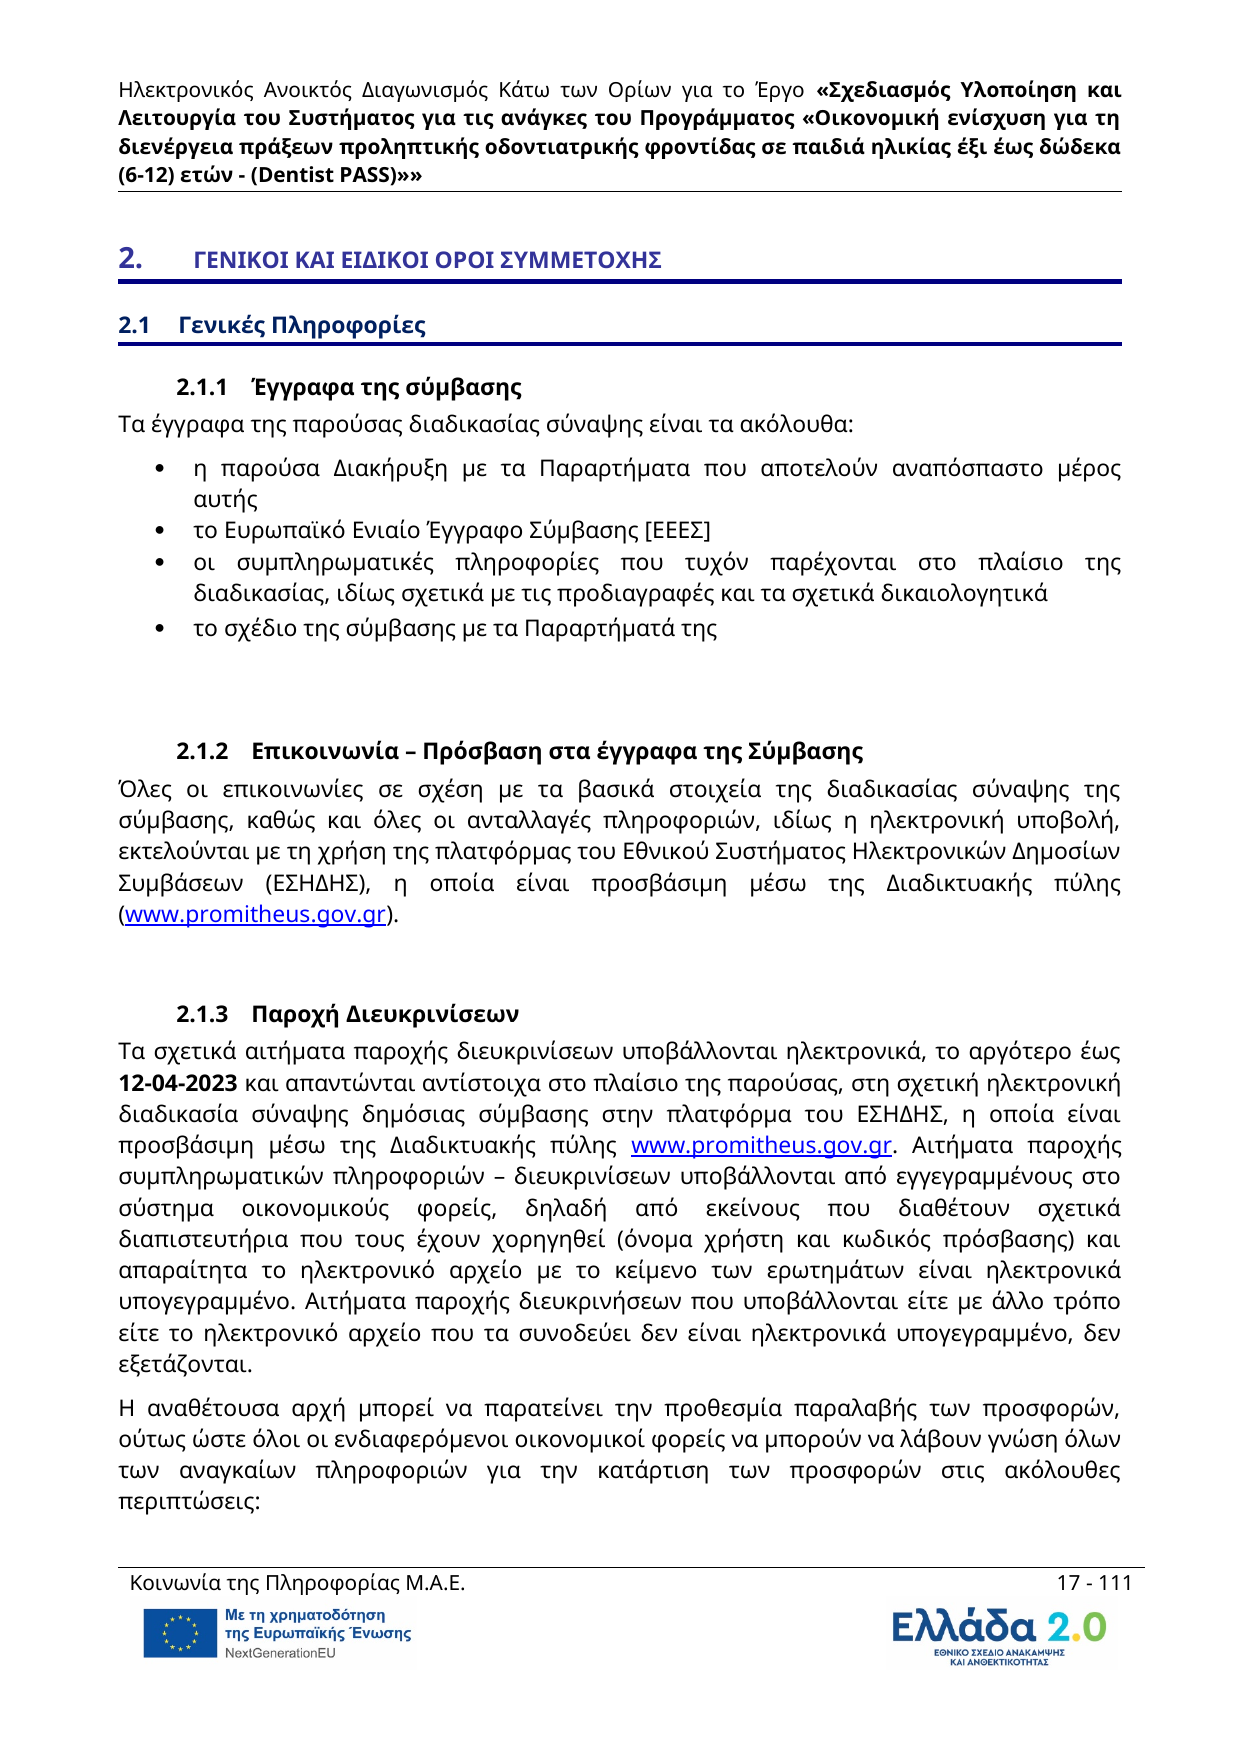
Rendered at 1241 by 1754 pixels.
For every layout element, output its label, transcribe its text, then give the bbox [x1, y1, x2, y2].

text Όλες οι επικοινωνίες σε σχέση με τα βασικά στοιχεία της διαδικασίας σύναψης της σύμβασης, καθώς και όλες οι ανταλλαγές πληροφοριών, ιδίως η ηλεκτρονική υποβολή, εκτελούνται με τη χρήση της πλατφόρμας του Εθνικού Συστήματος Ηλεκτρονικών Δημοσίων Συμβάσεων (ΕΣΗΔΗΣ), η οποία είναι προσβάσιμη μέσω της Διαδικτυακής πύλης (www.promitheus.gov.gr). [118, 773, 1122, 929]
subtitle Γενικές Πληροφορίες [118, 309, 1122, 342]
list το σχέδιο της σύμβασης με τα Παραρτήματά της [156, 612, 1122, 643]
list η παρούσα Διακήρυξη με τα Παραρτήματα που αποτελούν αναπόσπαστο μέρος αυτής [156, 452, 1122, 514]
subtitle Παροχή Διευκρινίσεων [176, 998, 1122, 1029]
text Τα σχετικά αιτήματα παροχής διευκρινίσεων υποβάλλονται ηλεκτρονικά, το αργότερο έως 12-04-2023 και απαντώνται αντίστοιχα στο πλαίσιο της παρούσας, στη σχετική ηλεκτρονική διαδικασία σύναψης δημόσιας σύμβασης στην πλατφόρμα του ΕΣΗΔΗΣ, η οποία είναι προσβάσιμη μέσω της Διαδικτυακής πύλης www.promitheus.gov.gr. Αιτήματα παροχής συμπληρωματικών πληροφοριών – διευκρινίσεων υποβάλλονται από εγγεγραμμένους στο σύστημα οικονομικούς φορείς, δηλαδή από εκείνους που διαθέτουν σχετικά διαπιστευτήρια που τους έχουν χορηγηθεί (όνομα χρήστη και κωδικός πρόσβασης) και απαραίτητα το ηλεκτρονικό αρχείο με το κείμενο των ερωτημάτων είναι ηλεκτρονικά υπογεγραμμένο. Αιτήματα παροχής διευκρινήσεων που υποβάλλονται είτε με άλλο τρόπο είτε το ηλεκτρονικό αρχείο που τα συνοδεύει δεν είναι ηλεκτρονικά υπογεγραμμένο, δεν εξετάζονται. [118, 1035, 1122, 1379]
text Τα έγγραφα της παρούσας διαδικασίας σύναψης είναι τα ακόλουθα: [118, 408, 1122, 439]
text Η αναθέτουσα αρχή μπορεί να παρατείνει την προθεσμία παραλαβής των προσφορών, ούτως ώστε όλοι οι ενδιαφερόμενοι οικονομικοί φορείς να μπορούν να λάβουν γνώση όλων των αναγκαίων πληροφοριών για την κατάρτιση των προσφορών στις ακόλουθες περιπτώσεις: [118, 1391, 1122, 1516]
subtitle Επικοινωνία – Πρόσβαση στα έγγραφα της Σύμβασης [176, 735, 1122, 766]
list οι συμπληρωματικές πληροφορίες που τυχόν παρέχονται στο πλαίσιο της διαδικασίας, ιδίως σχετικά με τις προδιαγραφές και τα σχετικά δικαιολογητικά [156, 546, 1122, 608]
subtitle ΓΕΝΙΚΟΙ ΚΑΙ ΕΙΔΙΚΟΙ ΟΡΟΙ ΣΥΜΜΕΤΟΧΗΣ [118, 238, 1122, 279]
list το Ευρωπαϊκό Ενιαίο Έγγραφο Σύμβασης [ΕΕΕΣ] [156, 514, 1122, 546]
subtitle Έγγραφα της σύμβασης [176, 371, 1122, 402]
